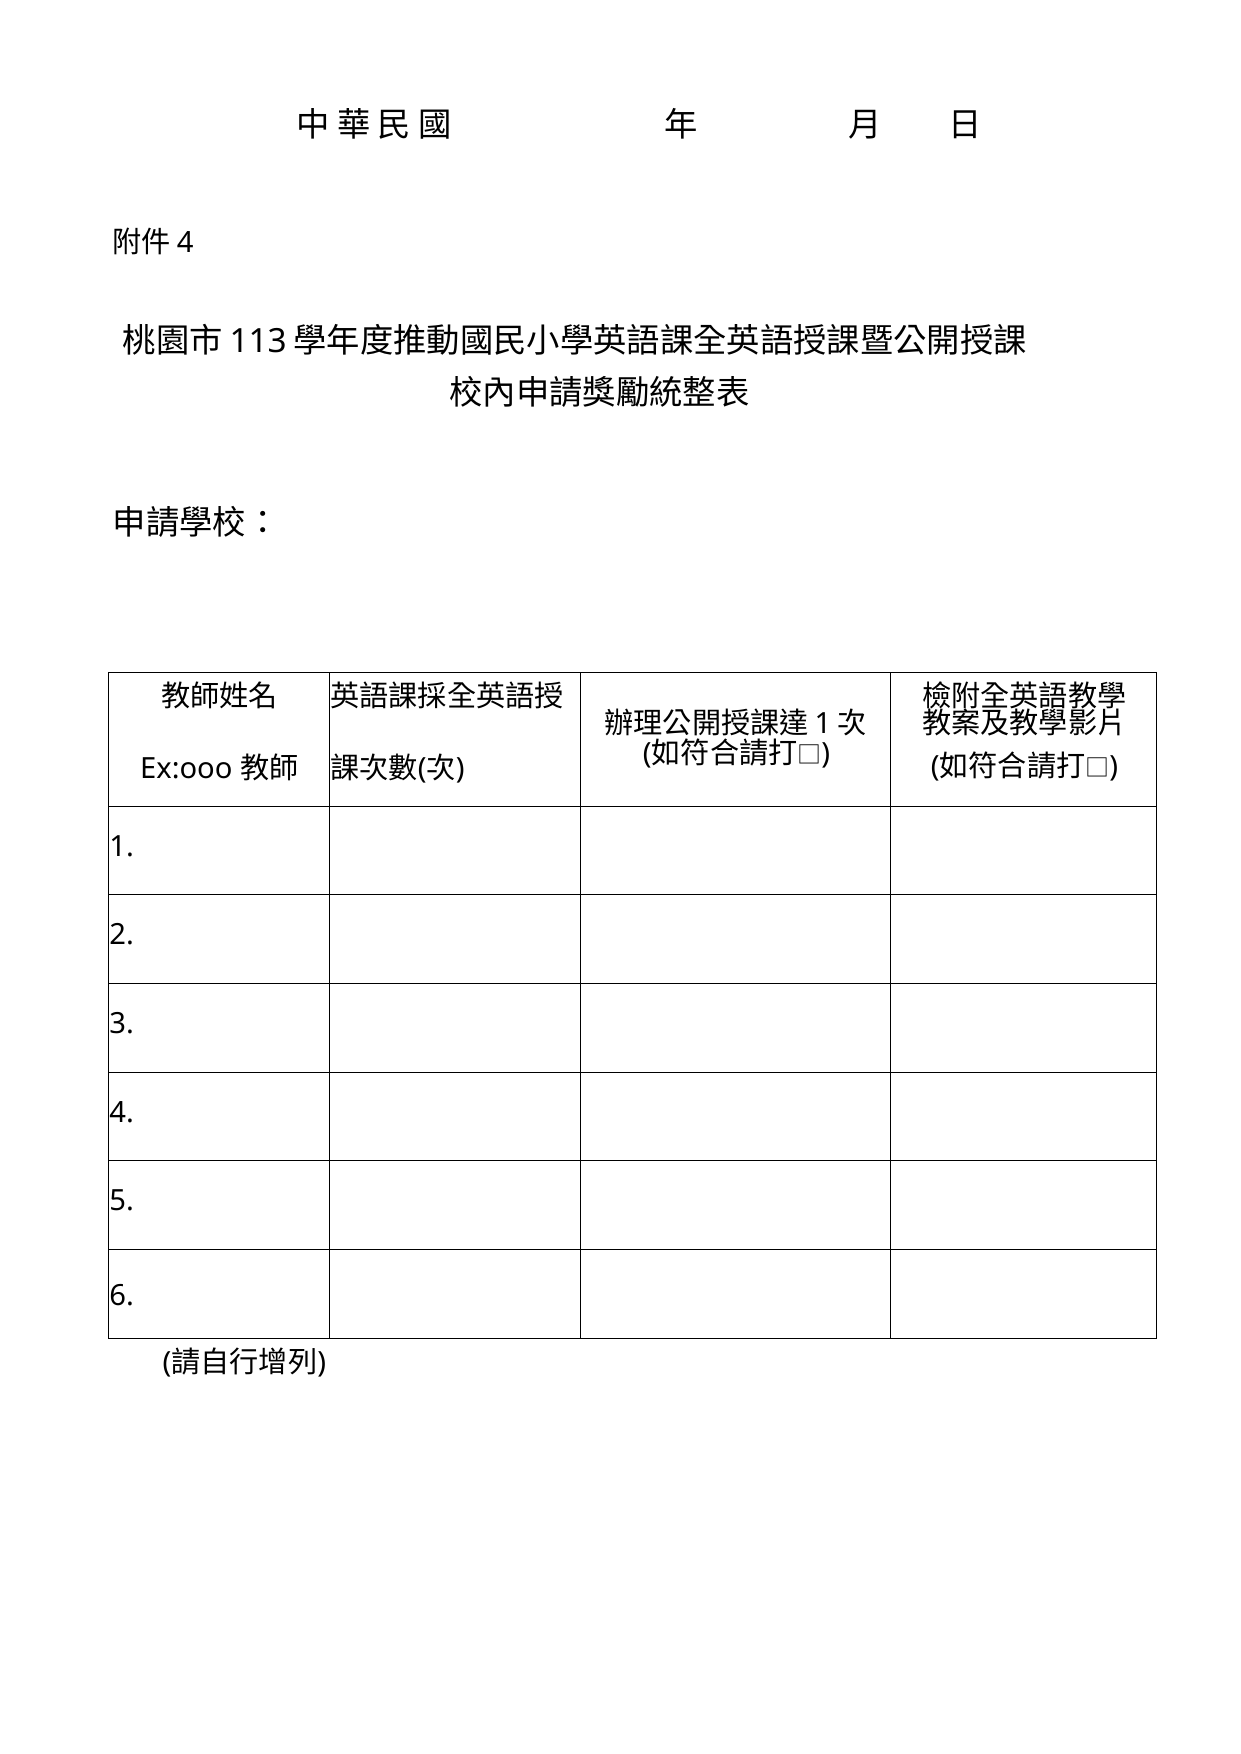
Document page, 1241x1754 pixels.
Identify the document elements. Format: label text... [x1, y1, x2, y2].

table_cell [330, 895, 580, 983]
text 附件4 [112, 218, 1163, 261]
subtitle 申請學校： [112, 496, 1163, 544]
subtitle 桃園市113學年度推動國民小學英語課全英語授課暨公開授課 [123, 298, 1163, 366]
table_cell [330, 1250, 580, 1337]
table_cell 1. [109, 807, 329, 894]
table_header 教師姓名 Ex:ooo 教師 [109, 673, 329, 806]
table_cell [581, 807, 890, 894]
table_cell [581, 984, 890, 1072]
table_cell [581, 895, 890, 983]
table_cell 2. [109, 895, 329, 983]
table_cell 6. [109, 1250, 329, 1337]
table_header 檢附全英語教學教案及教學影片 (如符合請打□) [891, 673, 1156, 806]
table_cell [330, 984, 580, 1072]
table_cell [581, 1250, 890, 1337]
table_cell [891, 1073, 1156, 1160]
text (請自行增列) [162, 1338, 1163, 1381]
table_cell [581, 1161, 890, 1249]
table_header 辦理公開授課達1次 (如符合請打□) [581, 673, 890, 806]
table_cell [891, 984, 1156, 1072]
table_cell [891, 1161, 1156, 1249]
table_cell 4. [109, 1073, 329, 1160]
table_cell 5. [109, 1161, 329, 1249]
table_cell [330, 1161, 580, 1249]
table_cell [330, 807, 580, 894]
table_cell [891, 807, 1156, 894]
table_header 英語課採全英語授課次數(次) [330, 673, 580, 806]
text 校內申請獎勵統整表 [449, 366, 1163, 414]
table_cell [581, 1073, 890, 1160]
text 中 華 民 國 年 月 日 [296, 98, 1163, 146]
table_cell [330, 1073, 580, 1160]
table_cell [891, 895, 1156, 983]
table_cell [891, 1250, 1156, 1337]
table_cell 3. [109, 984, 329, 1072]
